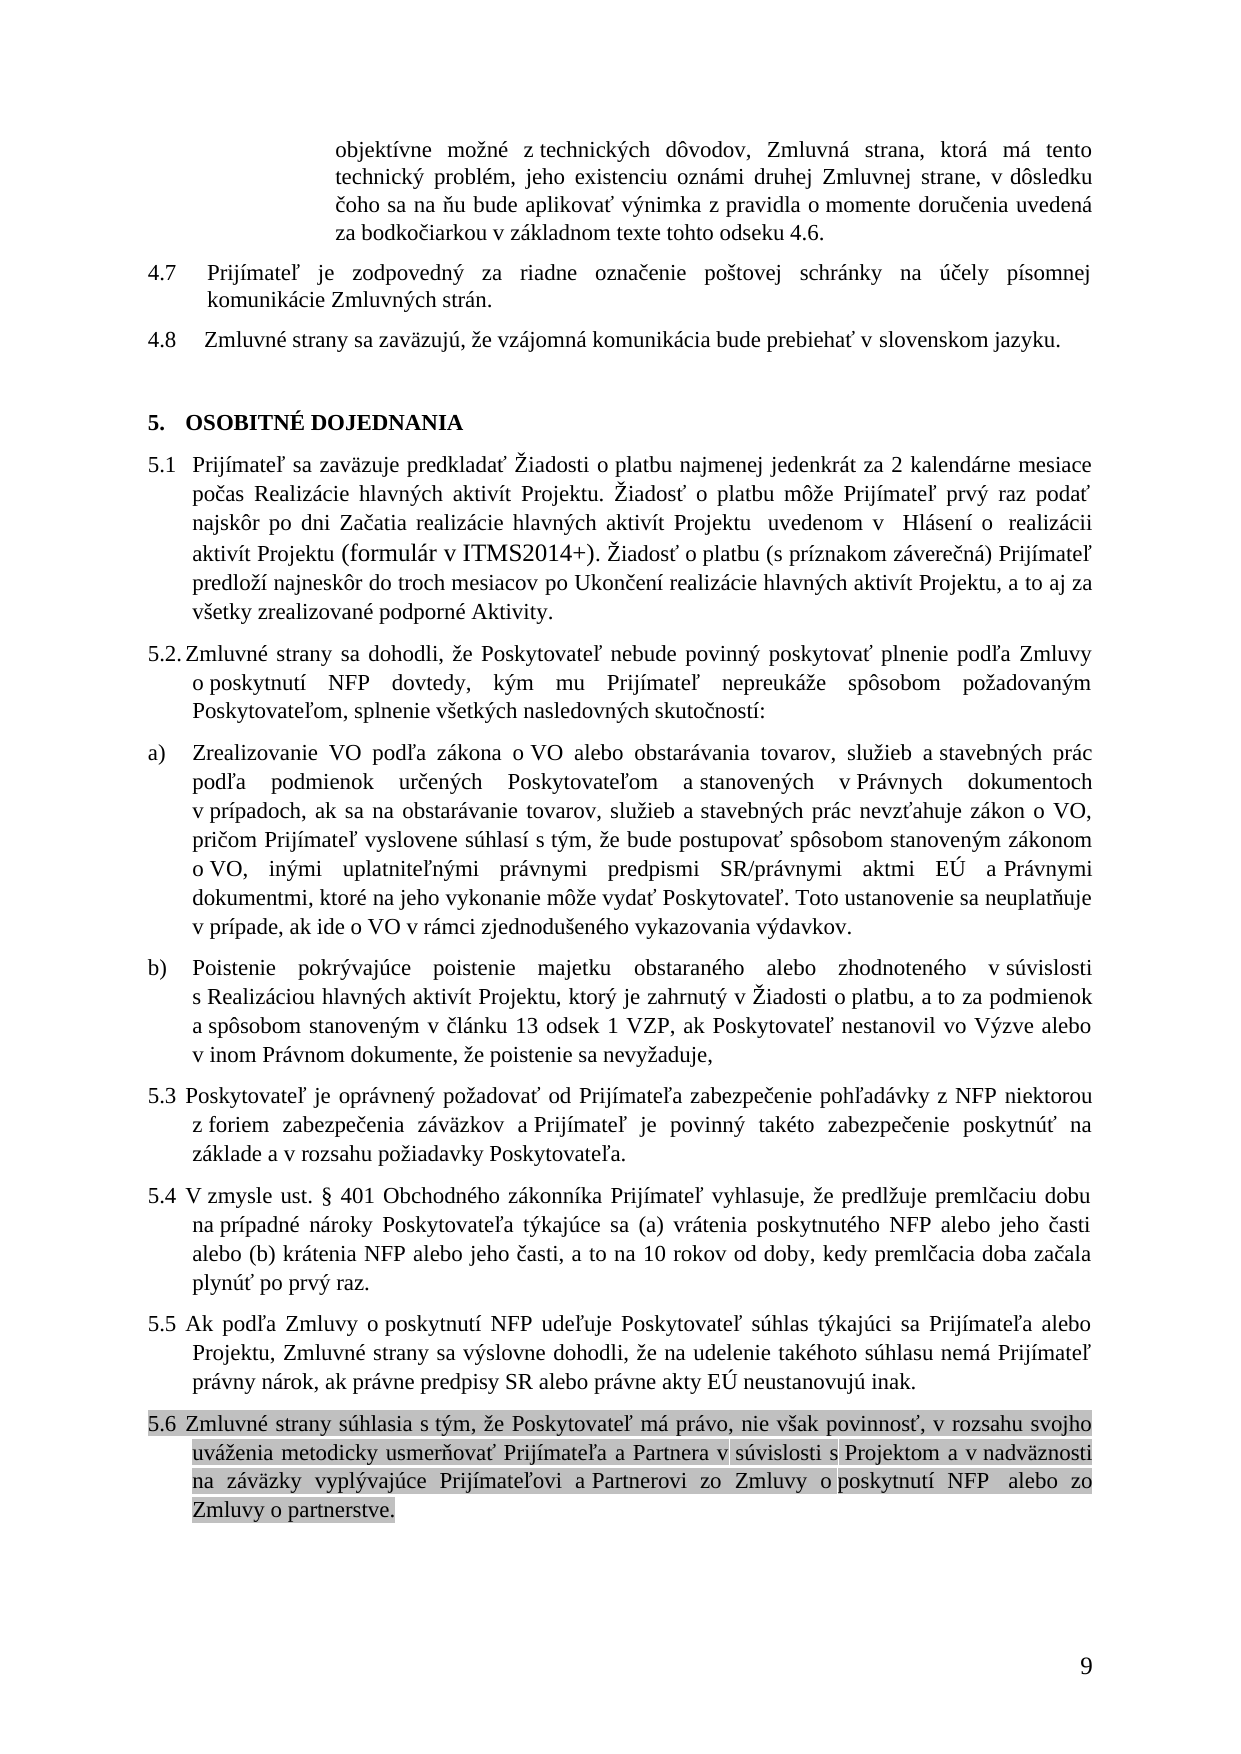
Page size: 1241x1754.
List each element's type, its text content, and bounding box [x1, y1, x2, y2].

list Zmluvné strany sa dohodli, že Poskytovateľ nebude povinný poskytovať plnenie podľa Zmluvy o poskytnutí NFP dovtedy, kým mu Prijímateľ nepreukáže spôsobom požadovaným Poskytovateľom, splnenie všetkých nasledovných skutočností: [148, 640, 1092, 724]
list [298, 136, 1092, 245]
text 5.1 Prijímateľ sa zaväzuje predkladať Žiadosti o platbu najmenej jedenkrát za 2 kalendárne mesiace počas Realizácie hlavných aktivít Projektu. Žiadosť o platbu môže Prijímateľ prvý raz podať najskôr po dni Začatia realizácie hlavných aktivít Projektu uvedenom v Hlásení o realizácii aktivít Projektu (formulár v ITMS2014+). Žiadosť o platbu (s príznakom záverečná) Prijímateľ predloží najneskôr do troch mesiacov po Ukončení realizácie hlavných aktivít Projektu, a to aj za všetky zrealizované podporné Aktivity. [148, 451, 1092, 624]
text 4.7 Prijímateľ je zodpovedný za riadne označenie poštovej schránky na účely písomnej komunikácie Zmluvných strán. [148, 259, 1092, 313]
list Ak podľa Zmluvy o poskytnutí NFP udeľuje Poskytovateľ súhlas týkajúci sa Prijímateľa alebo Projektu, Zmluvné strany sa výslovne dohodli, že na udelenie takéhoto súhlasu nemá Prijímateľ právny nárok, ak právne predpisy SR alebo právne akty EÚ neustanovujú inak. [148, 1310, 1092, 1394]
list Poistenie pokrývajúce poistenie majetku obstaraného alebo zhodnoteného v súvislosti s Realizáciou hlavných aktivít Projektu, ktorý je zahrnutý v Žiadosti o platbu, a to za podmienok a spôsobom stanoveným v článku 13 odsek 1 VZP, ak Poskytovateľ nestanovil vo Výzve alebo v inom Právnom dokumente, že poistenie sa nevyžaduje, [148, 954, 1092, 1067]
list Zrealizovanie VO podľa zákona o VO alebo obstarávania tovarov, služieb a stavebných prác podľa podmienok určených Poskytovateľom a stanovených v Právnych dokumentoch v prípadoch, ak sa na obstarávanie tovarov, služieb a stavebných prác nevzťahuje zákon o VO, pričom Prijímateľ vyslovene súhlasí s tým, že bude postupovať spôsobom stanoveným zákonom o VO, inými uplatniteľnými právnymi predpismi SR/právnymi aktmi EÚ a Právnymi dokumentmi, ktoré na jeho vykonanie môže vydať Poskytovateľ. Toto ustanovenie sa neuplatňuje v prípade, ak ide o VO v rámci zjednodušeného vykazovania výdavkov. [148, 739, 1092, 939]
list V zmysle ust. § 401 Obchodného zákonníka Prijímateľ vyhlasuje, že predlžuje premlčaciu dobu na prípadné nároky Poskytovateľa týkajúce sa (a) vrátenia poskytnutého NFP alebo jeho časti alebo (b) krátenia NFP alebo jeho časti, a to na 10 rokov od doby, kedy premlčacia doba začala plynúť po prvý raz. [148, 1182, 1092, 1295]
text 4.8 Zmluvné strany sa zaväzujú, že vzájomná komunikácia bude prebiehať v slovenskom jazyku. [148, 326, 1092, 353]
list Poskytovateľ je oprávnený požadovať od Prijímateľa zabezpečenie pohľadávky z NFP niektorou z foriem zabezpečenia záväzkov a Prijímateľ je povinný takéto zabezpečenie poskytnúť na základe a v rozsahu požiadavky Poskytovateľa. [148, 1083, 1092, 1167]
list Zmluvné strany súhlasia s tým, že Poskytovateľ má právo, nie však povinnosť, v rozsahu svojho uváženia metodicky usmerňovať Prijímateľa a Partnera v súvislosti s Projektom a v nadväznosti na záväzky vyplývajúce Prijímateľovi a Partnerovi zo Zmluvy o poskytnutí NFP alebo zo Zmluvy o partnerstve. [148, 1436, 1092, 1523]
subtitle OSOBITNÉ DOJEDNANIA [148, 409, 1092, 436]
